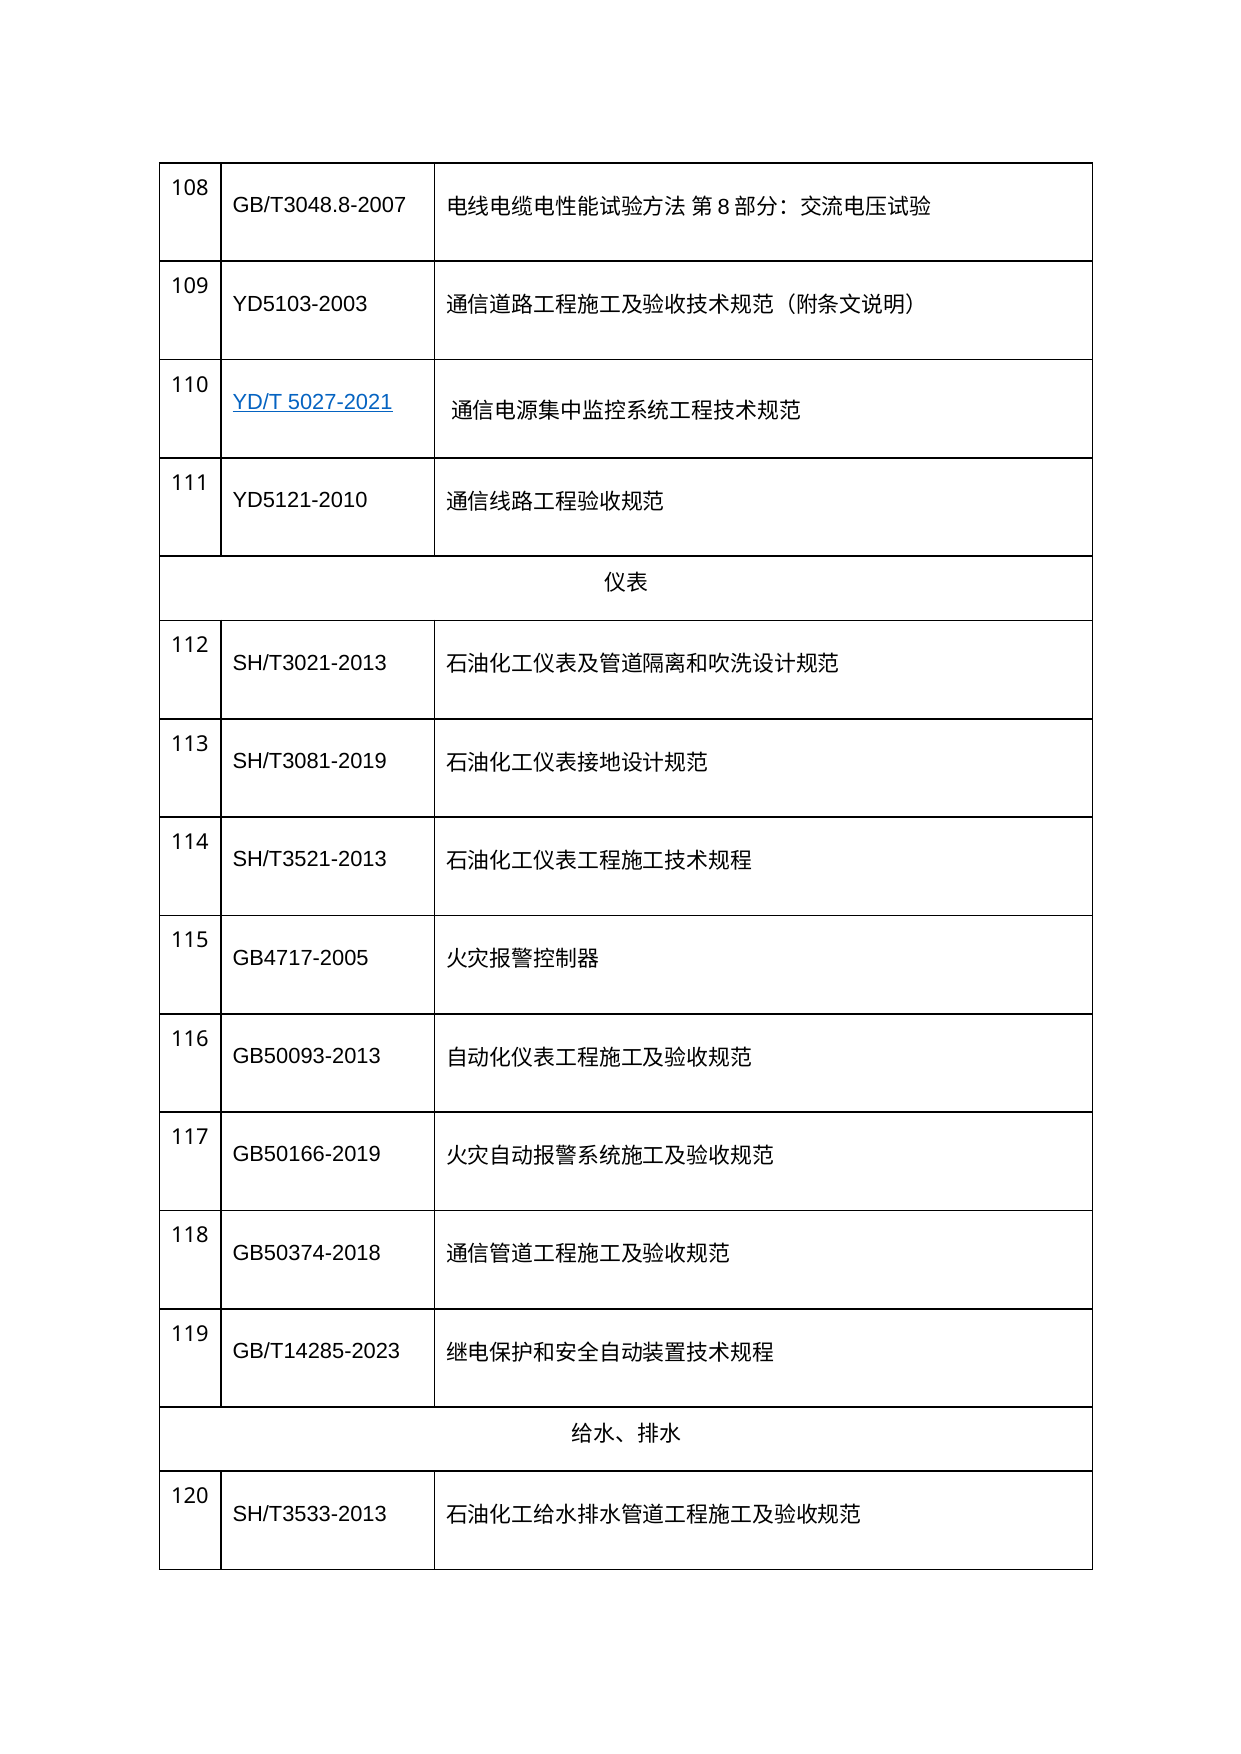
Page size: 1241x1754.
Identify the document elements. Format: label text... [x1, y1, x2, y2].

table_cell [160, 1211, 220, 1308]
table_cell 火灾自动报警系统施工及验收规范 [435, 1113, 1092, 1209]
table_cell [160, 1472, 220, 1569]
table_cell [160, 1015, 220, 1111]
table_cell 石油化工给水排水管道工程施工及验收规范 [435, 1472, 1092, 1569]
table_cell SH/T3521-2013 [222, 818, 434, 914]
table_cell 通信线路工程验收规范 [435, 459, 1092, 555]
table_cell 通信道路工程施工及验收技术规范（附条文说明） [435, 262, 1092, 359]
table_cell [160, 621, 220, 718]
table_cell [160, 262, 220, 359]
table_cell 通信管道工程施工及验收规范 [435, 1211, 1092, 1308]
table_cell 仪表 [160, 557, 1092, 619]
table_cell YD5121-2010 [222, 459, 434, 555]
table_cell GB4717-2005 [222, 916, 434, 1013]
table_cell [160, 360, 220, 457]
table_cell SH/T3081-2019 [222, 720, 434, 816]
table_cell GB50374-2018 [222, 1211, 434, 1308]
table_cell [160, 1310, 220, 1406]
table_cell 通信电源集中监控系统工程技术规范 [435, 360, 1092, 457]
table_cell 自动化仪表工程施工及验收规范 [435, 1015, 1092, 1111]
table_cell 石油化工仪表及管道隔离和吹洗设计规范 [435, 621, 1092, 718]
table_cell [160, 720, 220, 816]
table_cell 给水、排水 [160, 1408, 1092, 1470]
table_cell [160, 459, 220, 555]
table_cell YD/T 5027-2021 [222, 360, 434, 457]
table_cell YD5103-2003 [222, 262, 434, 359]
table_cell 火灾报警控制器 [435, 916, 1092, 1013]
table_cell GB50166-2019 [222, 1113, 434, 1209]
table_cell GB50093-2013 [222, 1015, 434, 1111]
table_cell 石油化工仪表工程施工技术规程 [435, 818, 1092, 914]
table_cell 石油化工仪表接地设计规范 [435, 720, 1092, 816]
table_cell GB/T14285-2023 [222, 1310, 434, 1406]
table_cell [160, 164, 220, 260]
table_cell SH/T3021-2013 [222, 621, 434, 718]
table_cell 电线电缆电性能试验方法 第8部分：交流电压试验 [435, 164, 1092, 260]
table_cell [160, 916, 220, 1013]
table_cell GB/T3048.8-2007 [222, 164, 434, 260]
table_cell SH/T3533-2013 [222, 1472, 434, 1569]
table_cell [160, 1113, 220, 1209]
table_cell 继电保护和安全自动装置技术规程 [435, 1310, 1092, 1406]
table_cell [160, 818, 220, 914]
